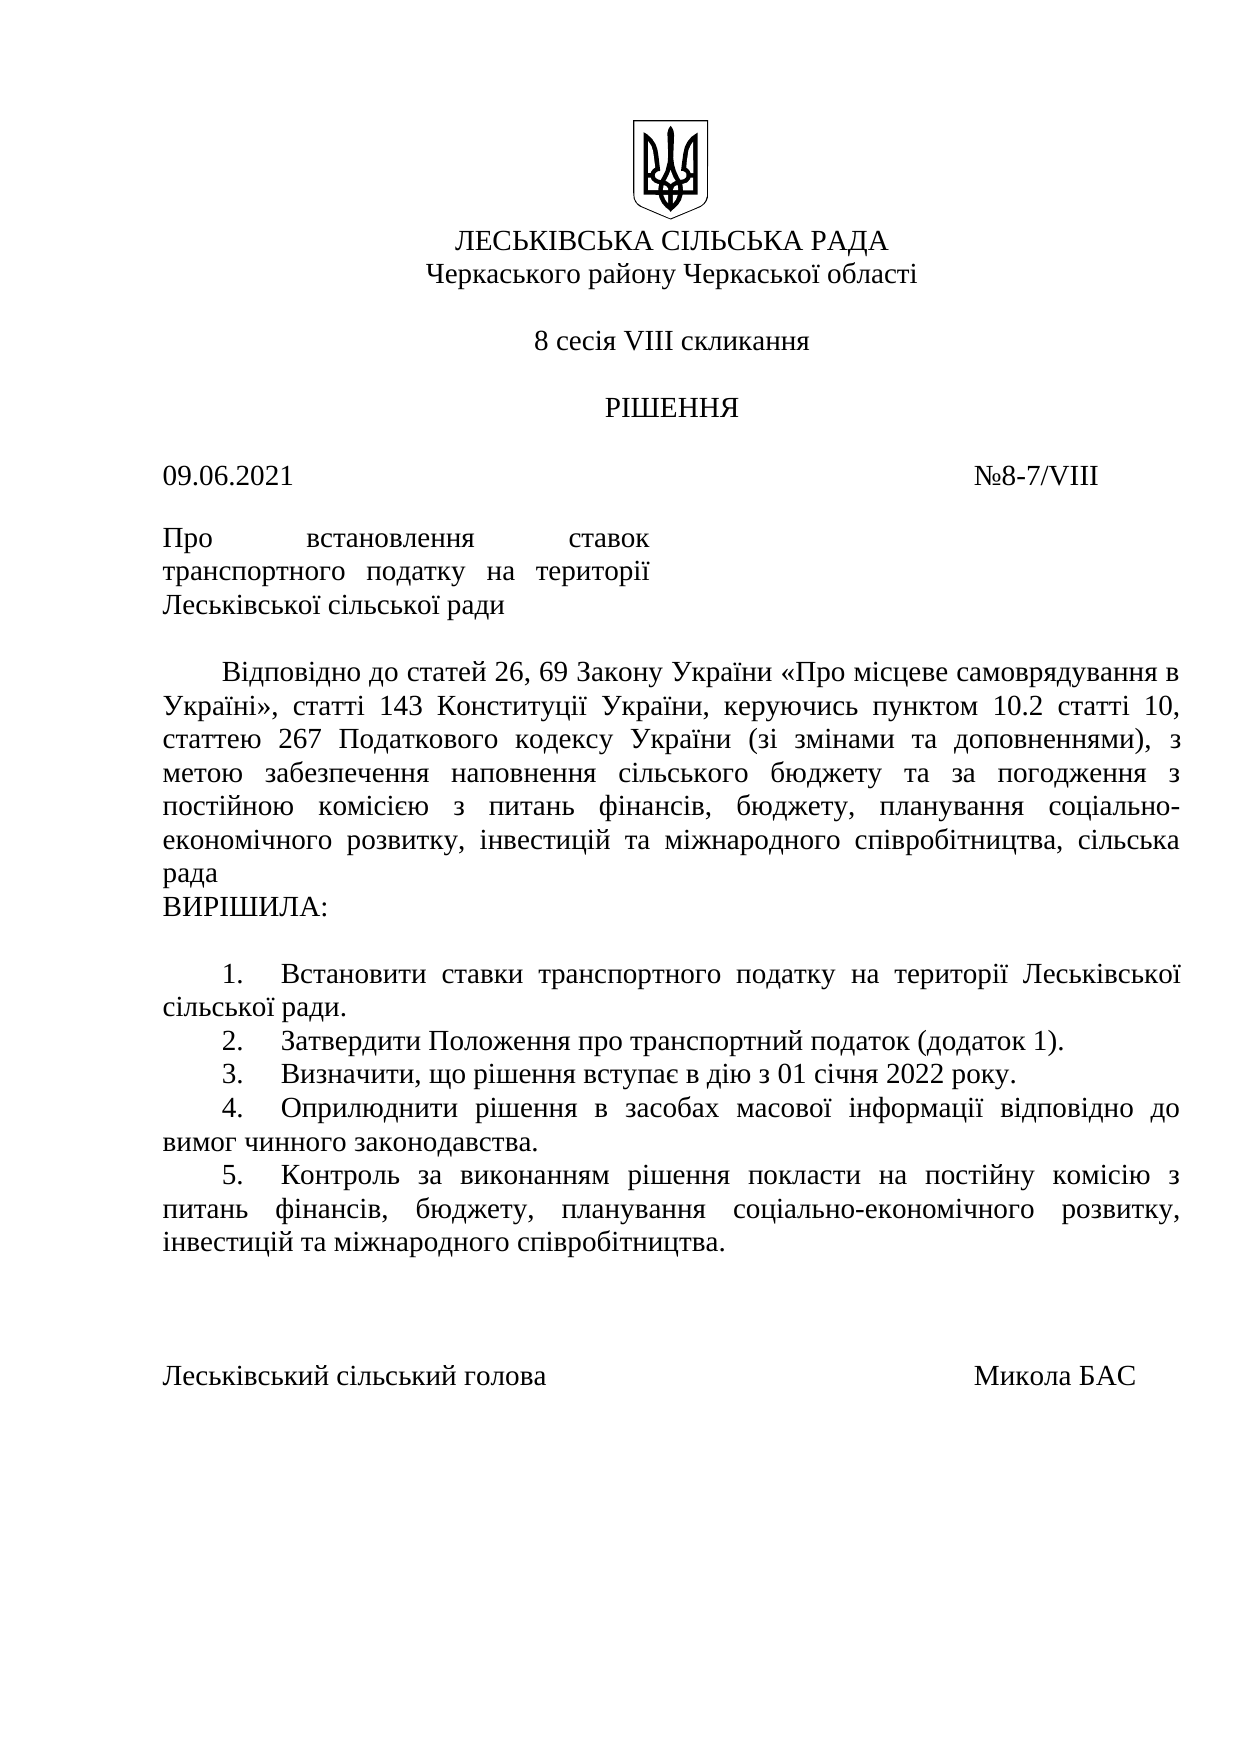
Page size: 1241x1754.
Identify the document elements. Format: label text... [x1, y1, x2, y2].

list Оприлюднити рішення в засобах масової інформації відповідно до вимог чинного законодавства. [162, 1090, 1181, 1157]
text 09.06.2021 №8-7/VІІІ [162, 458, 1181, 491]
list Встановити ставки транспортного податку на території Леськівської сільської ради. [162, 956, 1181, 1023]
text 8 сесія VІІІ скликання [162, 323, 1181, 357]
text ЛЕСЬКІВСЬКА СІЛЬСЬКА РАДА [162, 223, 1181, 256]
text Відповідно до статей 26, 69 Закону України «Про місцеве самоврядування в Україні», статті 143 Конституції України, керуючись пунктом 10.2 статті 10, статтею 267 Податкового кодексу України (зі змінами та доповненнями), з метою забезпечення наповнення сільського бюджету та за погодження з постійною комісією з питань фінансів, бюджету, планування соціально-економічного розвитку, інвестицій та міжнародного співробітництва, сільська рада [162, 654, 1181, 889]
list Контроль за виконанням рішення покласти на постійну комісію з питань фінансів, бюджету, планування соціально-економічного розвитку, інвестицій та міжнародного співробітництва. [162, 1157, 1181, 1258]
text ВИРІШИЛА: [162, 889, 1181, 922]
text Леськівський сільський голова Микола БАС [162, 1358, 1181, 1392]
list Визначити, що рішення вступає в дію з 01 січня 2022 року. [162, 1057, 1181, 1090]
list Затвердити Положення про транспортний податок (додаток 1). [162, 1023, 1181, 1057]
text РІШЕННЯ [162, 391, 1181, 424]
text Про встановлення ставок транспортного податку на території Леськівської сільської ради [162, 520, 650, 621]
text Черкаського району Черкаської області [162, 256, 1181, 290]
